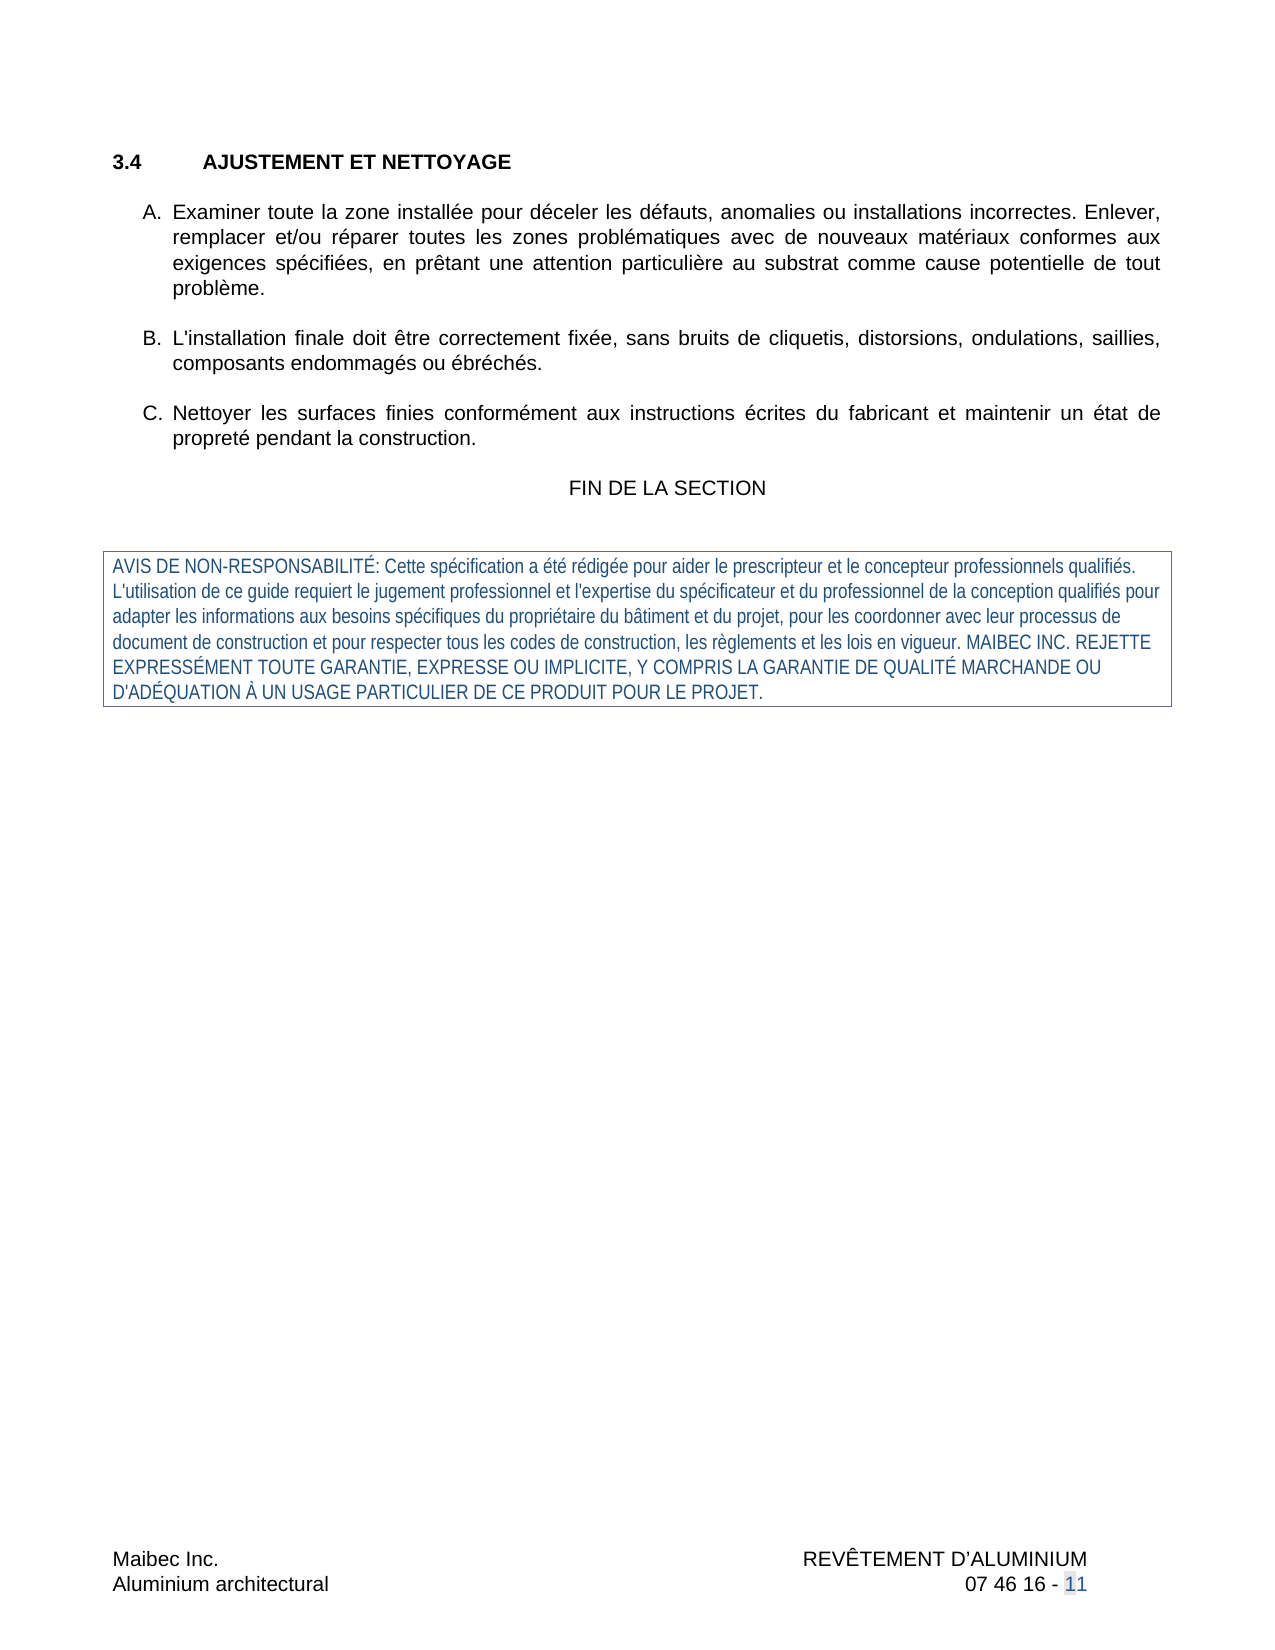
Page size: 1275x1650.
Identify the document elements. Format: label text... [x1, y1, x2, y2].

list FIN DE LA SECTION [172, 476, 1162, 525]
text AVIS DE NON-RESPONSABILITÉ: Cette spécification a été rédigée pour aider le prescripteur et le concepteur professionnels qualifiés. L'utilisation de ce guide requiert le jugement professionnel et l'expertise du spécificateur et du professionnel de la conception qualifiés pour adapter les informations aux besoins spécifiques du propriétaire du bâtiment et du projet, pour les coordonner avec leur processus de document de construction et pour respecter tous les codes de construction, les règlements et les lois en vigueur. MAIBEC INC. REJETTE EXPRESSÉMENT TOUTE GARANTIE, EXPRESSE OU IMPLICITE, Y COMPRIS LA GARANTIE DE QUALITÉ MARCHANDE OU D'ADÉQUATION À UN USAGE PARTICULIER DE CE PRODUIT POUR LE PROJET. [104, 552, 1171, 706]
text Nettoyer les surfaces finies conformément aux instructions écrites du fabricant et maintenir un état de propreté pendant la construction. [142, 401, 1162, 450]
text AJUSTEMENT ET NETTOYAGE [112, 150, 1162, 174]
text Examiner toute la zone installée pour déceler les défauts, anomalies ou installations incorrectes. Enlever, remplacer et/ou réparer toutes les zones problématiques avec de nouveaux matériaux conformes aux exigences spécifiées, en prêtant une attention particulière au substrat comme cause potentielle de tout problème. [142, 200, 1162, 299]
text L'installation finale doit être correctement fixée, sans bruits de cliquetis, distorsions, ondulations, saillies, composants endommagés ou ébréchés. [142, 326, 1162, 374]
